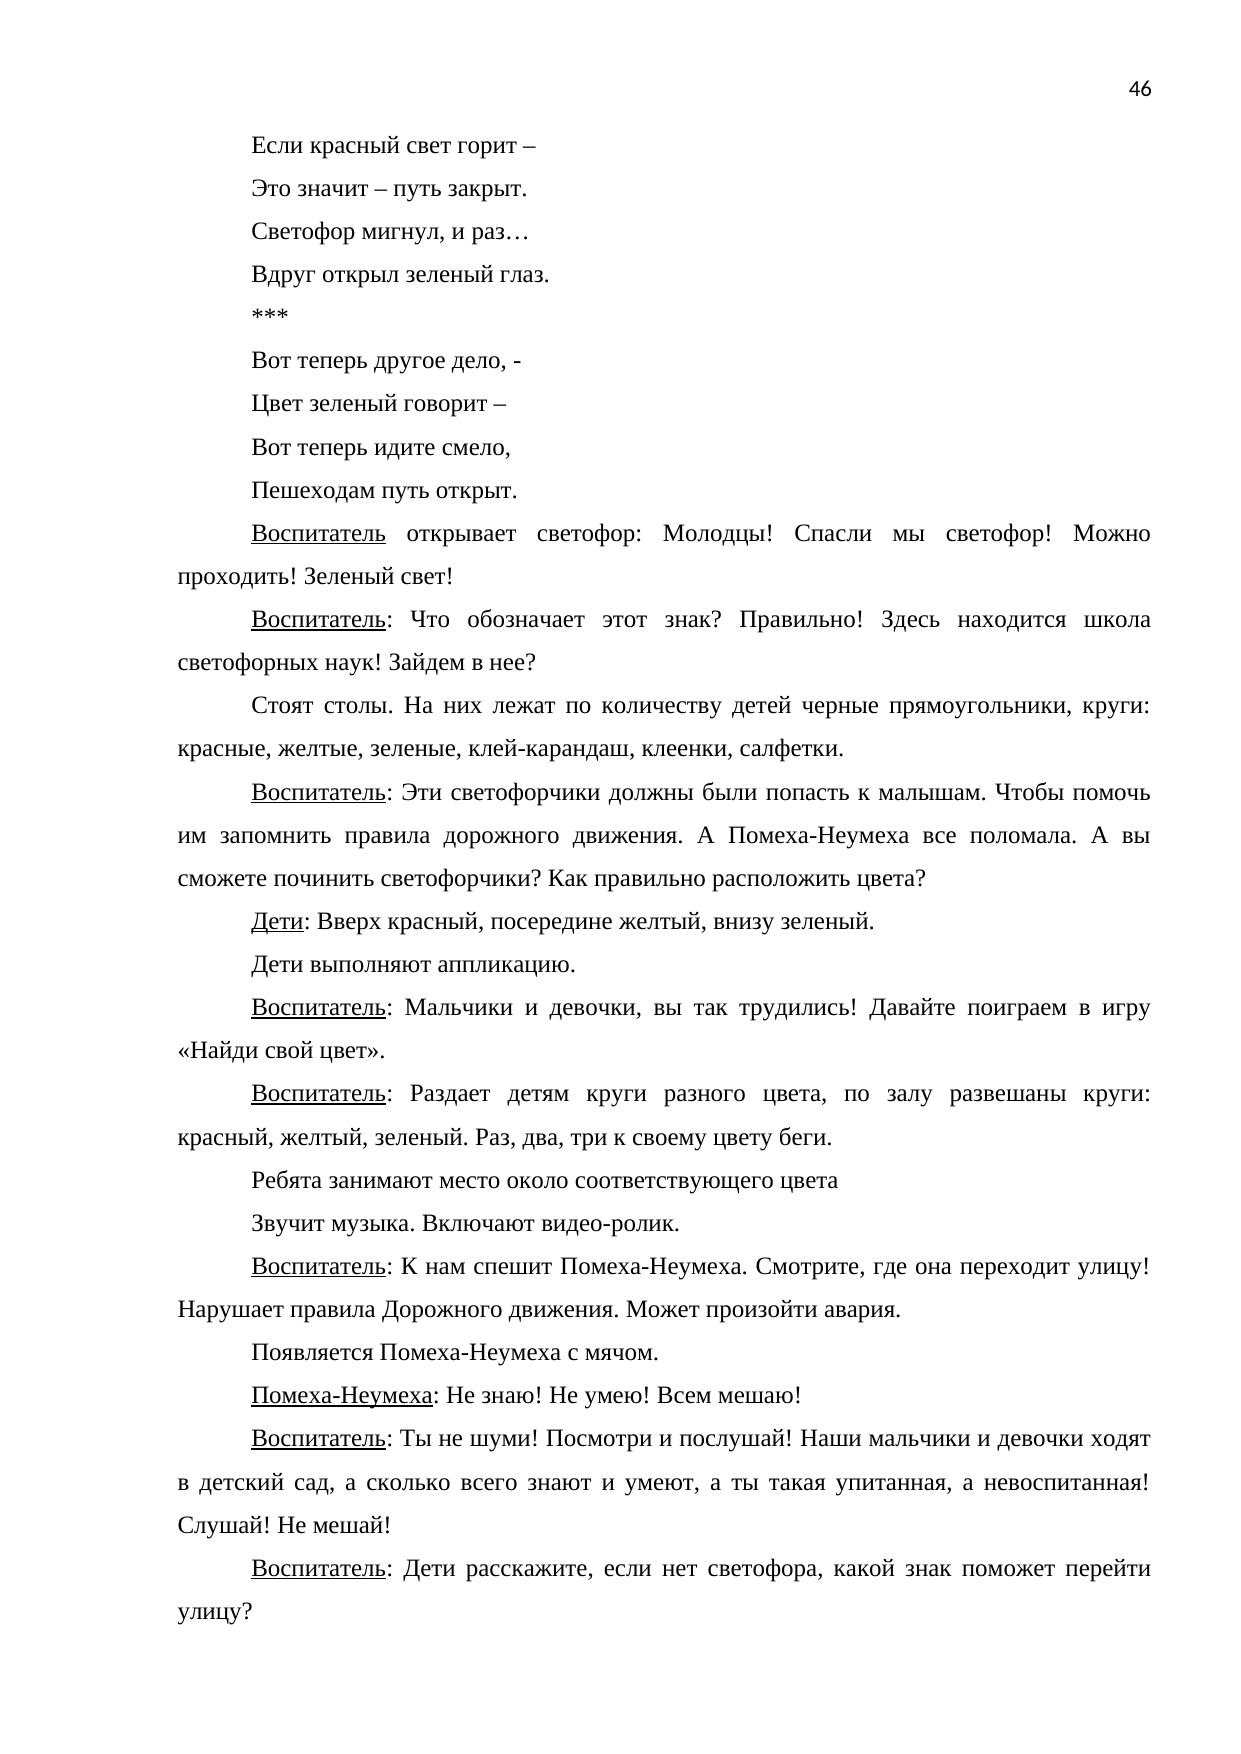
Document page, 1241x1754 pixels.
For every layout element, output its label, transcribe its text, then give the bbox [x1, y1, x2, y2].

text Дети выполняют аппликацию. [177, 949, 1152, 978]
text Вот теперь идите смело, [177, 432, 1152, 460]
text Если красный свет горит – [177, 130, 1152, 158]
text Воспитатель открывает светофор: Молодцы! Спасли мы светофор! Можно проходить! Зеленый свет! [177, 518, 1152, 590]
text Воспитатель: Ты не шуми! Посмотри и послушай! Наши мальчики и девочки ходят в детский сад, а сколько всего знают и умеют, а ты такая упитанная, а невоспитанная! Слушай! Не мешай! [177, 1423, 1152, 1538]
text Воспитатель: Раздает детям круги разного цвета, по залу развешаны круги: красный, желтый, зеленый. Раз, два, три к своему цвету беги. [177, 1078, 1152, 1150]
text Вдруг открыл зеленый глаз. [177, 259, 1152, 288]
text Помеха-Неумеха: Не знаю! Не умею! Всем мешаю! [177, 1380, 1152, 1409]
text Воспитатель: Эти светофорчики должны были попасть к малышам. Чтобы помочь им запомнить правила дорожного движения. А Помеха-Неумеха все поломала. А вы сможете починить светофорчики? Как правильно расположить цвета? [177, 777, 1152, 892]
text Появляется Помеха-Неумеха с мячом. [177, 1337, 1152, 1366]
text Дети: Вверх красный, посередине желтый, внизу зеленый. [177, 906, 1152, 935]
text Ребята занимают место около соответствующего цвета [177, 1165, 1152, 1193]
text Светофор мигнул, и раз… [177, 216, 1152, 245]
text Воспитатель: К нам спешит Помеха-Неумеха. Смотрите, где она переходит улицу! Нарушает правила Дорожного движения. Может произойти авария. [177, 1251, 1152, 1323]
text Цвет зеленый говорит – [177, 388, 1152, 417]
text Стоят столы. На них лежат по количеству детей черные прямоугольники, круги: красные, желтые, зеленые, клей-карандаш, клеенки, салфетки. [177, 690, 1152, 762]
text Вот теперь другое дело, - [177, 345, 1152, 374]
text Воспитатель: Что обозначает этот знак? Правильно! Здесь находится школа светофорных наук! Зайдем в нее? [177, 604, 1152, 676]
text Воспитатель: Мальчики и девочки, вы так трудились! Давайте поиграем в игру «Найди свой цвет». [177, 992, 1152, 1064]
text Пешеходам путь открыт. [177, 475, 1152, 503]
text Звучит музыка. Включают видео-ролик. [177, 1208, 1152, 1237]
text Это значит – путь закрыт. [177, 173, 1152, 202]
text Воспитатель: Дети расскажите, если нет светофора, какой знак поможет перейти улицу? [177, 1553, 1152, 1625]
text *** [177, 302, 1152, 331]
